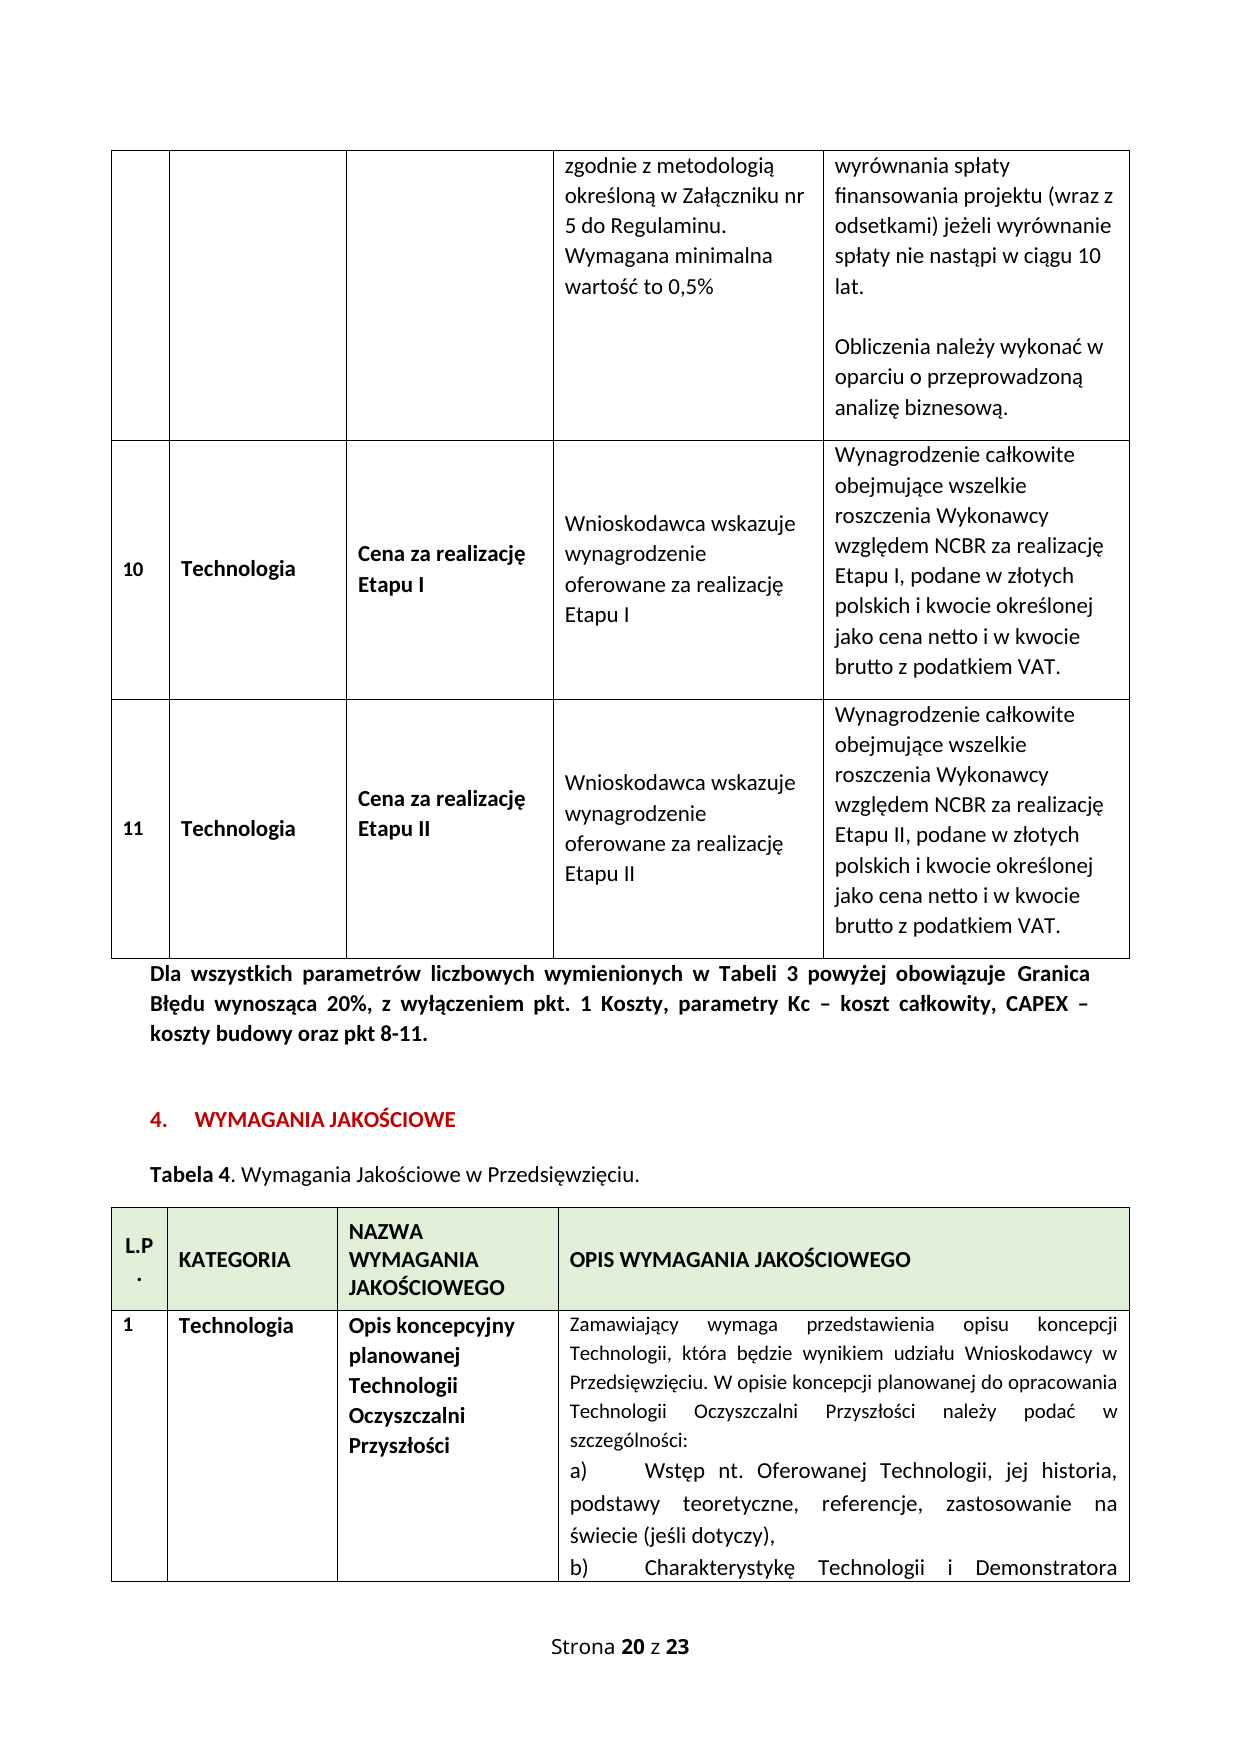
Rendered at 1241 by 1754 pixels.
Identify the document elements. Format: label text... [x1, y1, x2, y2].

table_cell 9 [112, 151, 169, 439]
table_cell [338, 1311, 558, 1581]
text Tabela 4. Wymagania Jakościowe w Przedsięwzięciu. [150, 1160, 1090, 1188]
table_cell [554, 151, 823, 439]
table_header OPIS WYMAGANIA JAKOŚCIOWEGO [559, 1208, 1129, 1310]
table_header NAZWA WYMAGANIA JAKOŚCIOWEGO [338, 1208, 558, 1310]
text Dla wszystkich parametrów liczbowych wymienionych w Tabeli 3 powyżej obowiązuje Granica Błędu wynosząca 20%, z wyłączeniem pkt. 1 Koszty, parametry Kc – koszt całkowity, CAPEX – koszty budowy oraz pkt 8-11. [150, 959, 1090, 1047]
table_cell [559, 1311, 1129, 1581]
table_cell Wynagrodzenie całkowite obejmujące wszelkie roszczenia Wykonawcy względem NCBR za realizację Etapu II, podane w złotych polskich i kwocie określonej jako cena netto i w kwocie brutto z podatkiem VAT. [824, 700, 1129, 958]
table_cell Technologia [170, 700, 346, 958]
table_cell Technologia [168, 1311, 337, 1581]
table_cell 1 [112, 1311, 167, 1581]
table_cell Wnioskodawca wskazuje wynagrodzenie oferowane za realizację Etapu II [554, 700, 823, 958]
table_cell 11 [112, 700, 169, 958]
table_cell Cena za realizację Etapu I [347, 441, 553, 699]
table_header L.P. [112, 1208, 167, 1310]
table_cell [824, 151, 1129, 439]
table_cell Cena za realizację Etapu II [347, 700, 553, 958]
table_cell Wnioskodawca wskazuje wynagrodzenie oferowane za realizację Etapu I [554, 441, 823, 699]
table_cell 10 [112, 441, 169, 699]
table_cell Technologia [170, 441, 346, 699]
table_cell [347, 151, 553, 439]
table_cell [170, 151, 346, 439]
table_cell Wynagrodzenie całkowite obejmujące wszelkie roszczenia Wykonawcy względem NCBR za realizację Etapu I, podane w złotych polskich i kwocie określonej jako cena netto i w kwocie brutto z podatkiem VAT. [824, 441, 1129, 699]
table_header KATEGORIA [168, 1208, 337, 1310]
subtitle WYMAGANIA JAKOŚCIOWE [150, 1105, 1090, 1133]
